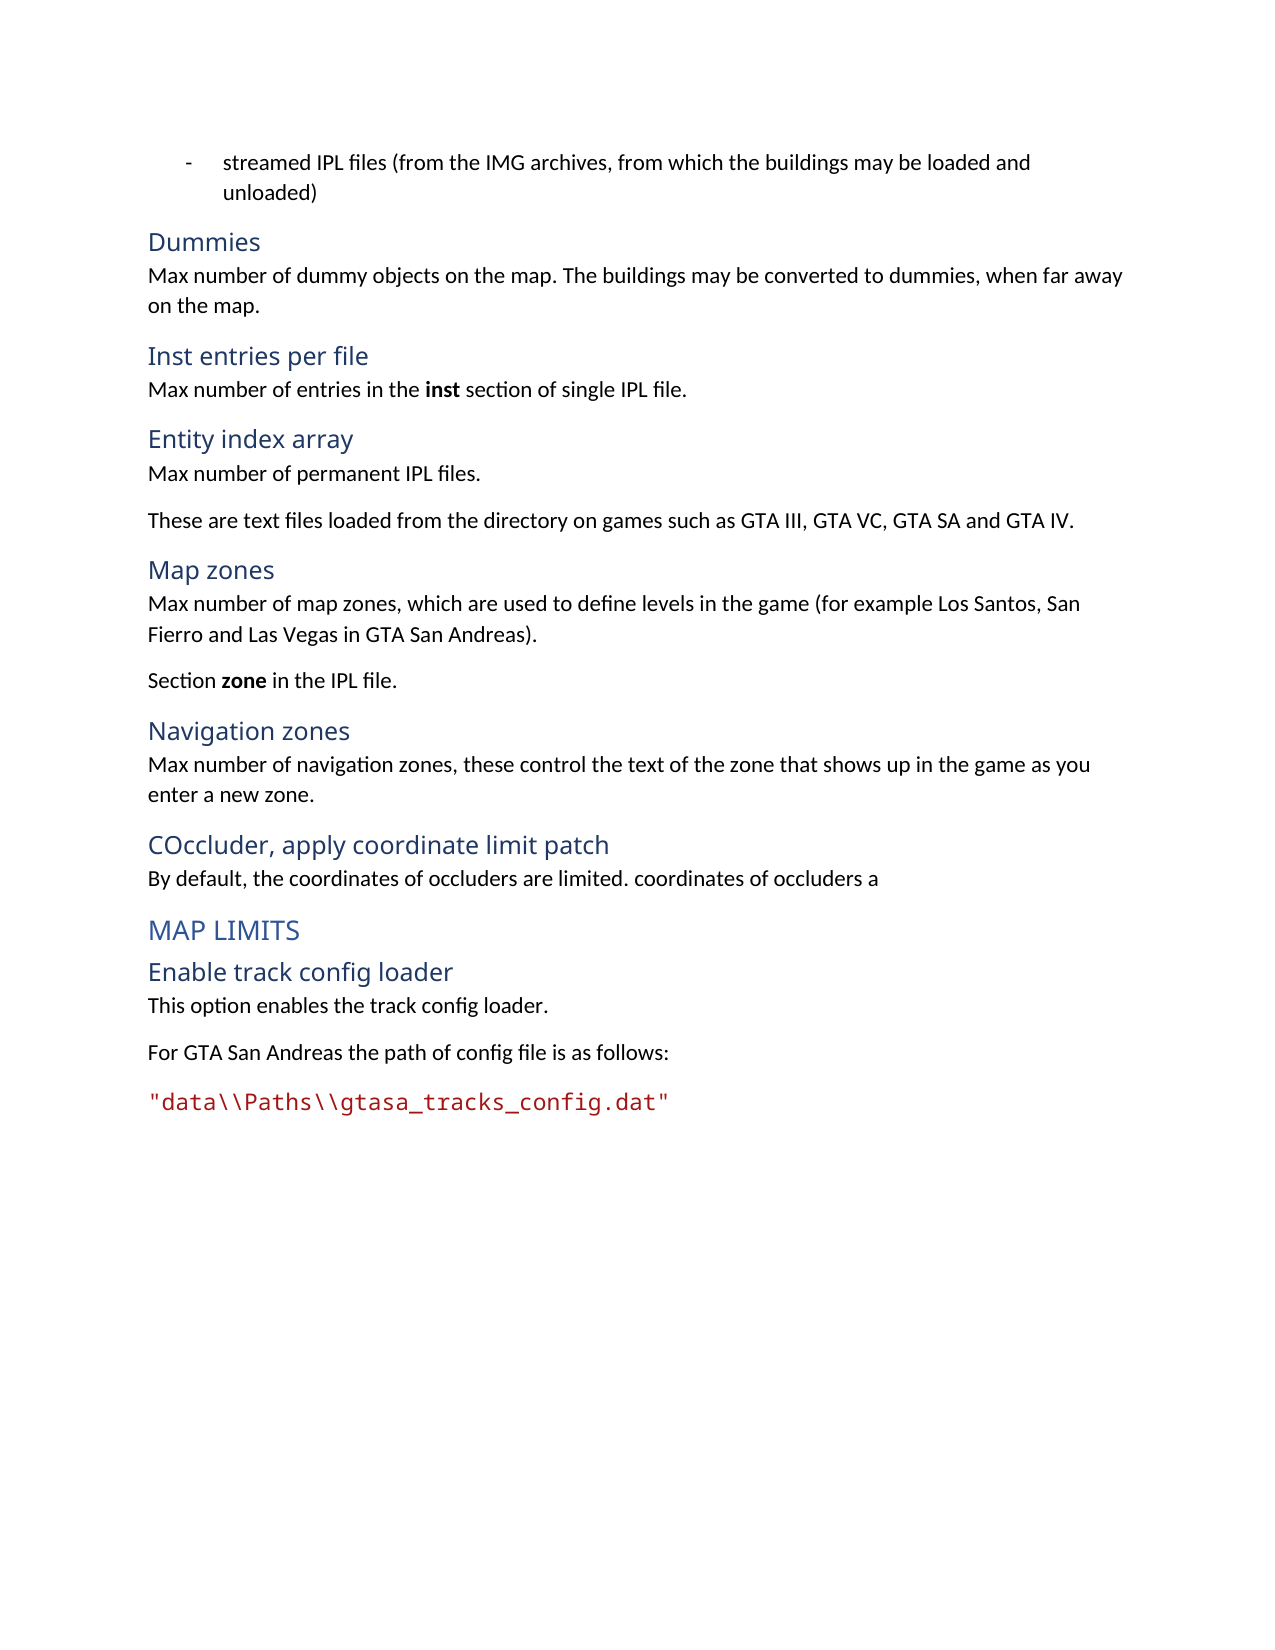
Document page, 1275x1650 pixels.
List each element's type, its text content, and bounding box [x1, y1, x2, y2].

text Max number of entries in the inst section of single IPL file. [148, 375, 1127, 403]
subtitle Entity index array [148, 422, 1127, 456]
text Section zone in the IPL file. [148, 667, 1127, 694]
subtitle Inst entries per file [148, 338, 1127, 373]
text Max number of map zones, which are used to define levels in the game (for example Los Santos, San Fierro and Las Vegas in GTA San Andreas). [148, 589, 1127, 648]
subtitle Map zones [148, 553, 1127, 587]
text For GTA San Andreas the path of config file is as follows: [148, 1038, 1127, 1067]
text By default, the coordinates of occluders are limited. coordinates of occluders a [148, 864, 1127, 892]
subtitle Navigation zones [148, 713, 1127, 747]
subtitle MAP LIMITS [148, 911, 1127, 948]
text Max number of navigation zones, these control the text of the zone that shows up in the game as you enter a new zone. [148, 750, 1127, 808]
text Max number of dummy objects on the map. The buildings may be converted to dummies, when far away on the map. [148, 261, 1127, 320]
text These are text files loaded from the directory on games such as GTA III, GTA VC, GTA SA and GTA IV. [148, 506, 1127, 534]
text This option enables the track config loader. [148, 992, 1127, 1020]
subtitle Enable track config loader [148, 955, 1127, 989]
text "data\\Paths\\gtasa_tracks_config.dat" [148, 1085, 1127, 1117]
text Max number of permanent IPL files. [148, 459, 1127, 487]
subtitle Dummies [148, 225, 1127, 259]
list streamed IPL files (from the IMG archives, from which the buildings may be loaded and unloaded) [185, 148, 1127, 206]
subtitle COccluder, apply coordinate limit patch [148, 827, 1127, 861]
